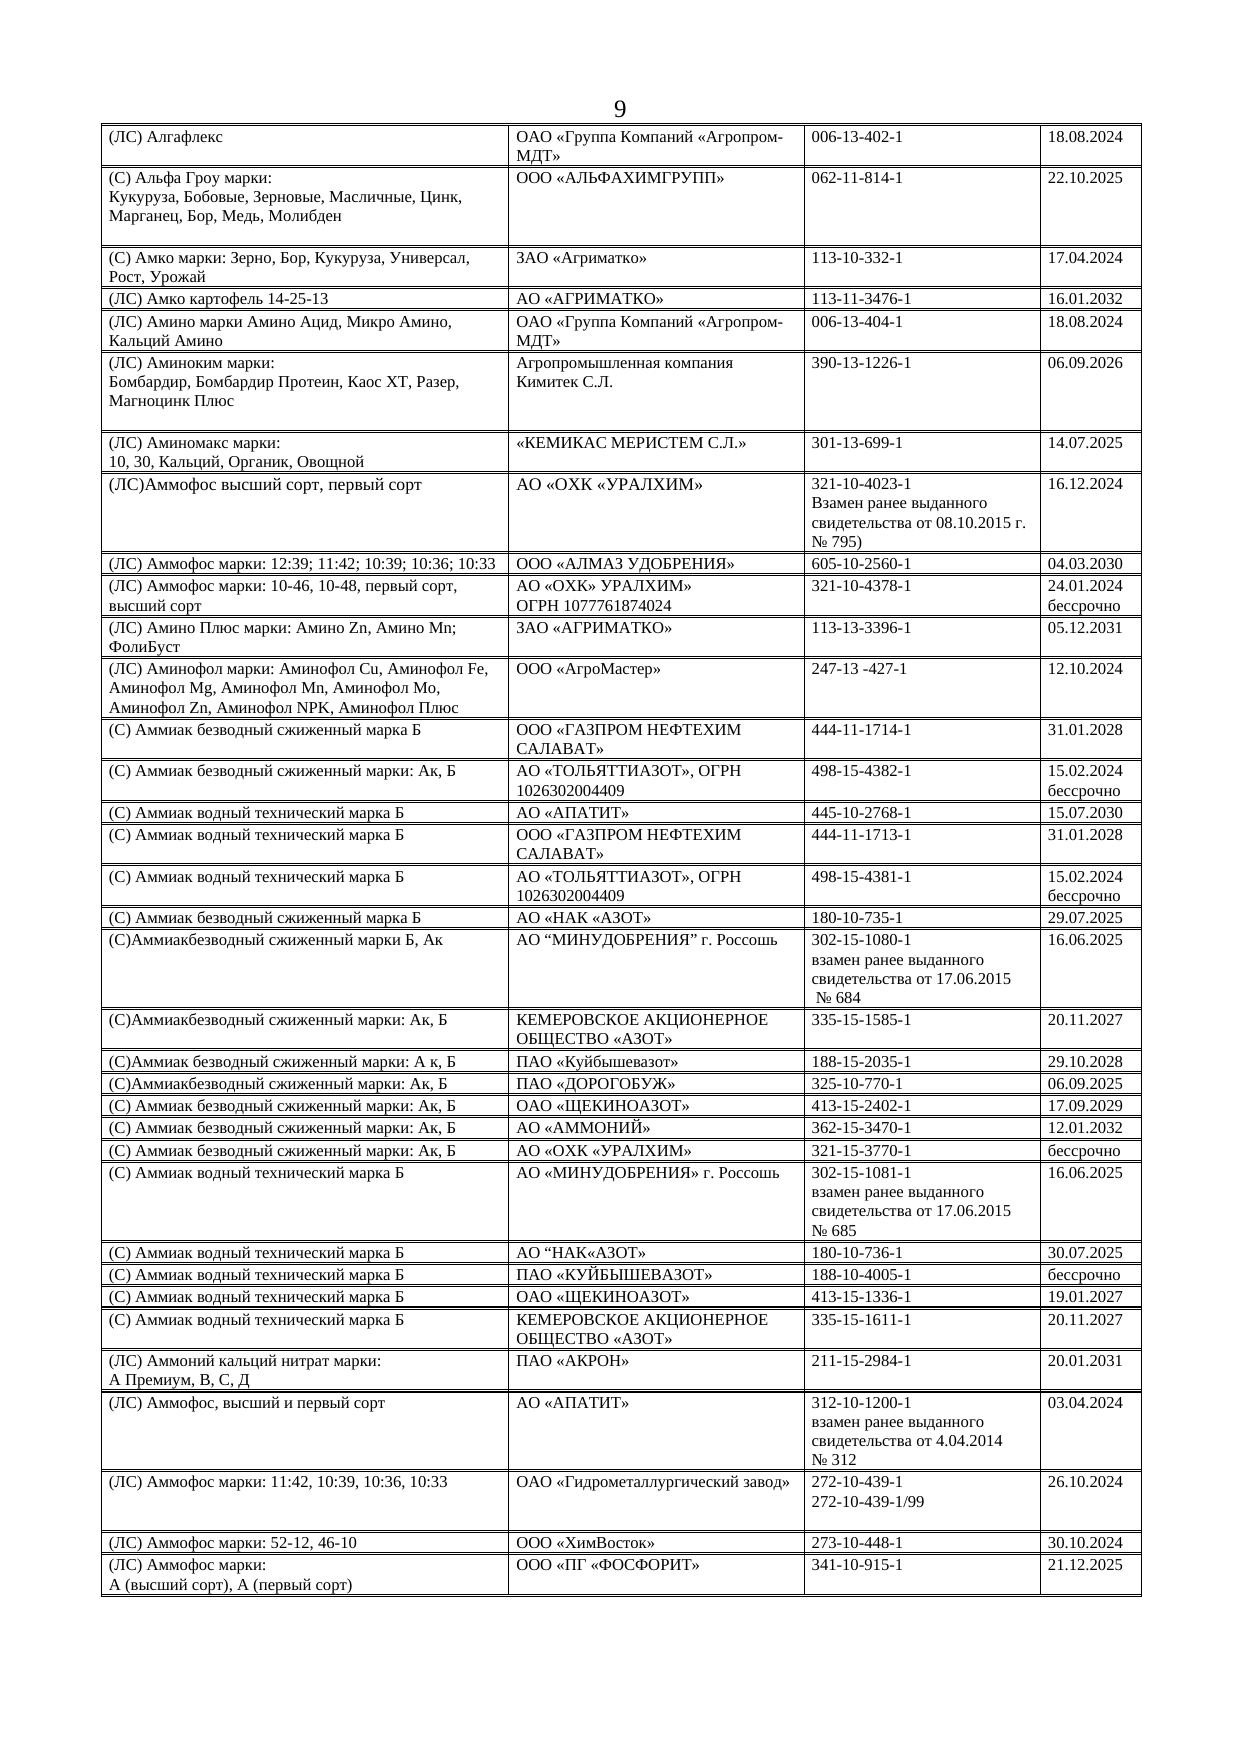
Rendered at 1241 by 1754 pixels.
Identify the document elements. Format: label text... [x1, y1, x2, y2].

table_cell ЗАО «Агриматко» [509, 248, 804, 286]
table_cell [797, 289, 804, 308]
table_cell (ЛС) Аммофос марки: 12:39; 11:42; 10:39; 10:36; 10:33 [102, 554, 508, 573]
table_cell 335-15-1585-1 [805, 1010, 1040, 1048]
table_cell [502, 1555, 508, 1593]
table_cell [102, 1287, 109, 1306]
table_cell 06.09.2025 [1041, 1074, 1141, 1093]
table_cell 14.07.2025 [1041, 433, 1141, 471]
table_cell ОАО «ЩЕКИНОАЗОТ» [509, 1096, 804, 1115]
table_cell 335-15-1611-1 [805, 1310, 1040, 1348]
table_cell 16.06.2025 [1041, 930, 1141, 1007]
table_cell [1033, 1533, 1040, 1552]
table_cell (С) Аммиак водный технический марка Б [102, 803, 508, 822]
table_cell ООО «ПГ «ФОСФОРИТ» [509, 1555, 804, 1593]
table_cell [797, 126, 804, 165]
table_cell 006-13-402-1 [805, 126, 1040, 165]
table_cell 20.01.2031 [1041, 1351, 1141, 1389]
table_cell (ЛС) Аммофос марки: 10-46, 10-48, первый сорт, высший сорт [102, 576, 508, 614]
table_cell (С) Аммиак водный технический марка Б [102, 1163, 508, 1239]
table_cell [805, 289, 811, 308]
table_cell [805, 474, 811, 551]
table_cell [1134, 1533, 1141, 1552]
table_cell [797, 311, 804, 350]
table_cell (С)Аммиакбезводный сжиженный марки: Ак, Б [102, 1010, 508, 1048]
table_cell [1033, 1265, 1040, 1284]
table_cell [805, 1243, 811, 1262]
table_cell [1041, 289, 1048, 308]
table_cell (ЛС)Аммофос высший сорт, первый сорт [102, 474, 508, 551]
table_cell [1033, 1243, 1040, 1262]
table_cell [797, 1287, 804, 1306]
table_cell 03.04.2024 [1041, 1393, 1141, 1469]
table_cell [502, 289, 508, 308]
table_cell ООО «АЛЬФАХИМГРУПП» [509, 168, 804, 244]
table_cell 15.02.2024 бессрочно [1041, 761, 1141, 799]
table_cell 12.10.2024 [1041, 659, 1141, 717]
table_cell АО «ТОЛЬЯТТИАЗОТ», ОГРН 1026302004409 [509, 866, 804, 905]
table_cell (С) Аммиак безводный сжиженный марки: Ак, Б [102, 1141, 508, 1160]
table_cell 062-11-814-1 [805, 168, 1040, 244]
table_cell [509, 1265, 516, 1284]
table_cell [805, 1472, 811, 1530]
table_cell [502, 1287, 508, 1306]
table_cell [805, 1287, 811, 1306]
table_cell (ЛС) Аммофос, высший и первый сорт [102, 1393, 508, 1469]
table_cell 05.12.2031 [1041, 618, 1141, 656]
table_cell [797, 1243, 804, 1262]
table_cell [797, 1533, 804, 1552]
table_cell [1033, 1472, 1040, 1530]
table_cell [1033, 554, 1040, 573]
table_cell 29.07.2025 [1041, 908, 1141, 927]
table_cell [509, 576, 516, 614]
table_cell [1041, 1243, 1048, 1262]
table_cell (С) Аммиак безводный сжиженный марки: Ак, Б [102, 1118, 508, 1137]
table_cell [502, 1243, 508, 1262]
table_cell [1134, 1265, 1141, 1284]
table_cell АО «АПАТИТ» [509, 803, 804, 822]
table_cell 301-13-699-1 [805, 433, 1040, 471]
table_cell 113-13-3396-1 [805, 618, 1040, 656]
table_cell (ЛС) Аммоний кальций нитрат марки: А Премиум, В, С, Д [102, 1351, 508, 1389]
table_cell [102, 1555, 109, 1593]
table_cell ООО «АгроМастер» [509, 659, 804, 717]
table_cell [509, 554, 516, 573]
table_cell (С) Аммиак водный технический марка Б [102, 1310, 508, 1348]
table_cell АО «МИНУДОБРЕНИЯ» г. Россошь [509, 1163, 804, 1239]
table_cell (С)Аммиак безводный сжиженный марки: А к, Б [102, 1051, 508, 1071]
table_cell 180-10-735-1 [805, 908, 1040, 927]
table_cell (С) Аммиак безводный сжиженный марка Б [102, 720, 508, 758]
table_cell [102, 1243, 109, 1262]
table_cell (С) Аммиак безводный сжиженный марки: Ак, Б [102, 761, 508, 799]
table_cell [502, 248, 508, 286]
table_cell 31.01.2028 [1041, 720, 1141, 758]
table_cell 362-15-3470-1 [805, 1118, 1040, 1137]
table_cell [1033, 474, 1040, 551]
table_cell (ЛС) Аминоким марки: Бомбардир, Бомбардир Протеин, Каос ХТ, Разер, Магноцинк Плюс [102, 353, 508, 429]
table_cell АО «ТОЛЬЯТТИАЗОТ», ОГРН 1026302004409 [509, 761, 804, 799]
table_cell ПАО «Куйбышевазот» [509, 1051, 804, 1071]
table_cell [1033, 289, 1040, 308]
table_cell 006-13-404-1 [805, 311, 1040, 350]
table_cell (ЛС) Амино Плюс марки: Амино Zn, Амино Mn; ФолиБуст [102, 618, 508, 656]
table_cell ООО «ГАЗПРОМ НЕФТЕХИМ САЛАВАТ» [509, 720, 804, 758]
table_cell 341-10-915-1 [805, 1555, 1040, 1593]
table_cell 413-15-2402-1 [805, 1096, 1040, 1115]
table_cell 18.08.2024 [1041, 126, 1141, 165]
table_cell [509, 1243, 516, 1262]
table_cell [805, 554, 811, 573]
table_cell ПАО «ДОРОГОБУЖ» [509, 1074, 804, 1093]
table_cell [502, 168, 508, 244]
table_cell «КЕМИКАС МЕРИСТЕМ С.Л.» [509, 433, 804, 471]
table_cell (ЛС) Аминофол марки: Аминофол Cu, Аминофол Fe, Аминофол Mg, Аминофол Mn, Аминофол Mo, Аминофол Zn, Аминофол NPK, Аминофол Плюс [102, 659, 508, 717]
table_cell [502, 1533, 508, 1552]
table_cell 188-15-2035-1 [805, 1051, 1040, 1071]
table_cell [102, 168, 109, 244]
table_cell 302-15-1080-1 взамен ранее выданного свидетельства от 17.06.2015 № 684 [805, 930, 1040, 1007]
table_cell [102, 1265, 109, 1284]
table_cell 390-13-1226-1 [805, 353, 1040, 429]
table_cell 31.01.2028 [1041, 825, 1141, 863]
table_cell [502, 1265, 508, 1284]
table_cell 17.04.2024 [1041, 248, 1141, 286]
table_cell ПАО «АКРОН» [509, 1351, 804, 1389]
table_cell (ЛС) Алгафлекс [102, 126, 508, 165]
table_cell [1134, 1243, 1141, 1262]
table_cell АО «ОХК «УРАЛХИМ» [509, 1141, 804, 1160]
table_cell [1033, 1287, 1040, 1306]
table_cell ЗАО «АГРИМАТКО» [509, 618, 804, 656]
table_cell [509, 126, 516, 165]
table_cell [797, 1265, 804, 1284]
table_cell 498-15-4381-1 [805, 866, 1040, 905]
table_cell 12.01.2032 [1041, 1118, 1141, 1137]
table_cell (С) Аммиак водный технический марка Б [102, 866, 508, 905]
table_cell (ЛС) Аминомакс марки: 10, 30, Кальций, Органик, Овощной [102, 433, 508, 471]
table_cell 20.11.2027 [1041, 1310, 1141, 1348]
table_cell (С)Аммиакбезводный сжиженный марки Б, Ак [102, 930, 508, 1007]
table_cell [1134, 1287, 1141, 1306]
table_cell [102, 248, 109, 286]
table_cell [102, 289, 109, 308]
table_cell 321-15-3770-1 [805, 1141, 1040, 1160]
table_cell АО «НАК «АЗОТ» [509, 908, 804, 927]
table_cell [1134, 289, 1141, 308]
table_cell 444-11-1714-1 [805, 720, 1040, 758]
table_cell (С) Аммиак водный технический марка Б [102, 825, 508, 863]
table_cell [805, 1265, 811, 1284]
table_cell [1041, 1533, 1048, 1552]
table_cell АО «АПАТИТ» [509, 1393, 804, 1469]
table_cell 06.09.2026 [1041, 353, 1141, 429]
table_cell 21.12.2025 [1041, 1555, 1141, 1593]
table_cell АО “МИНУДОБРЕНИЯ” г. Россошь [509, 930, 804, 1007]
table_cell 302-15-1081-1 взамен ранее выданного свидетельства от 17.06.2015 № 685 [805, 1163, 1040, 1239]
table_cell 16.12.2024 [1041, 474, 1141, 551]
table_cell КЕМЕРОВСКОЕ АКЦИОНЕРНОЕ ОБЩЕСТВО «АЗОТ» [509, 1010, 804, 1048]
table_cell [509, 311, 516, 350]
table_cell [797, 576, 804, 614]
table_cell 211-15-2984-1 [805, 1351, 1040, 1389]
table_cell (ЛС) Аммофос марки: 11:42, 10:39, 10:36, 10:33 [102, 1472, 508, 1530]
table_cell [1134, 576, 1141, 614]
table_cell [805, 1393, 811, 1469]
table_cell 445-10-2768-1 [805, 803, 1040, 822]
table_cell 26.10.2024 [1041, 1472, 1141, 1530]
table_cell 17.09.2029 [1041, 1096, 1141, 1115]
table_cell 15.07.2030 [1041, 803, 1141, 822]
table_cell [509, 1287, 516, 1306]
table_cell АО «ОХК «УРАЛХИМ» [509, 474, 804, 551]
table_cell КЕМЕРОВСКОЕ АКЦИОНЕРНОЕ ОБЩЕСТВО «АЗОТ» [509, 1310, 804, 1348]
table_cell 247-13 -427-1 [805, 659, 1040, 717]
table_cell Агропромышленная компания Кимитек С.Л. [509, 353, 804, 429]
table_cell ОАО «Гидрометаллургический завод» [509, 1472, 804, 1530]
table_cell 498-15-4382-1 [805, 761, 1040, 799]
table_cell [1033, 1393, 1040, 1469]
table_cell (ЛС) Амино марки Амино Ацид, Микро Амино, Кальций Амино [102, 311, 508, 350]
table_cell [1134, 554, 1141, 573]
table_cell 321-10-4378-1 [805, 576, 1040, 614]
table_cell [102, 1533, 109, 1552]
table_cell 444-11-1713-1 [805, 825, 1040, 863]
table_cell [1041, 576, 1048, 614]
table_cell бессрочно [1041, 1141, 1141, 1160]
table_cell 29.10.2028 [1041, 1051, 1141, 1071]
table_cell (С) Аммиак безводный сжиженный марки: Ак, Б [102, 1096, 508, 1115]
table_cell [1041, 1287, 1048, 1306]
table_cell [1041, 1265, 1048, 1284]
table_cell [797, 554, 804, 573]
table_cell (С)Аммиакбезводный сжиженный марки: Ак, Б [102, 1074, 508, 1093]
table_cell 15.02.2024 бессрочно [1041, 866, 1141, 905]
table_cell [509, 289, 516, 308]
table_cell 325-10-770-1 [805, 1074, 1040, 1093]
table_cell 16.06.2025 [1041, 1163, 1141, 1239]
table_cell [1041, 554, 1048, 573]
table_cell ООО «ГАЗПРОМ НЕФТЕХИМ САЛАВАТ» [509, 825, 804, 863]
table_cell (С) Аммиак безводный сжиженный марка Б [102, 908, 508, 927]
table_cell 113-10-332-1 [805, 248, 1040, 286]
table_cell АО «АММОНИЙ» [509, 1118, 804, 1137]
table_cell 22.10.2025 [1041, 168, 1141, 244]
table_cell 20.11.2027 [1041, 1010, 1141, 1048]
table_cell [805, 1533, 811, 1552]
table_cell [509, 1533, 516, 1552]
table_cell 18.08.2024 [1041, 311, 1141, 350]
